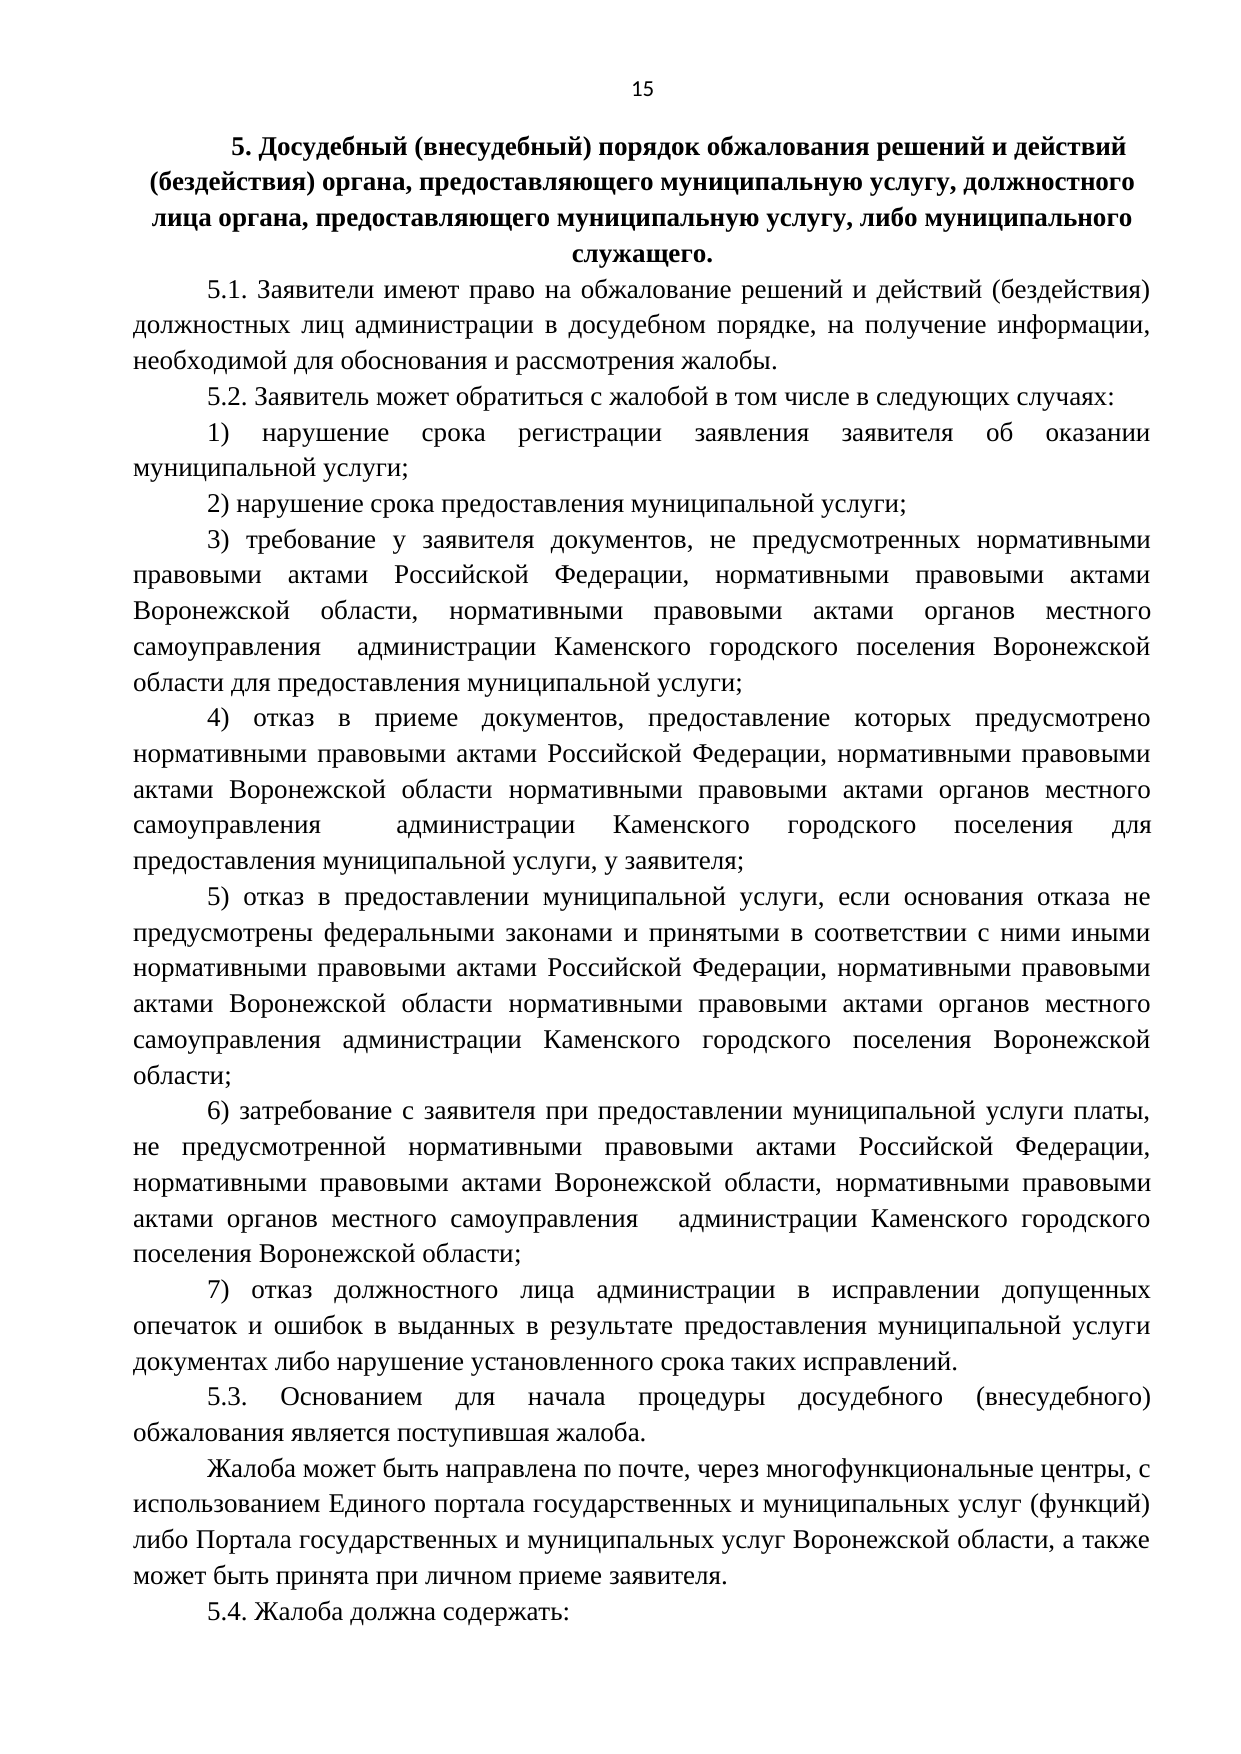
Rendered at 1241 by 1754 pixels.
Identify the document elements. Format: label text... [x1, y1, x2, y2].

text 6) затребование с заявителя при предоставлении муниципальной услуги платы, не предусмотренной нормативными правовыми актами Российской Федерации, нормативными правовыми актами Воронежской области, нормативными правовыми актами органов местного самоуправления администрации Каменского городского поселения Воронежской области; [133, 1094, 1152, 1268]
text 5.1. Заявители имеют право на обжалование решений и действий (бездействия) должностных лиц администрации в досудебном порядке, на получение информации, необходимой для обоснования и рассмотрения жалобы. [133, 273, 1152, 375]
text 1) нарушение срока регистрации заявления заявителя об оказании муниципальной услуги; [133, 416, 1152, 482]
text 4) отказ в приеме документов, предоставление которых предусмотрено нормативными правовыми актами Российской Федерации, нормативными правовыми актами Воронежской области нормативными правовыми актами органов местного самоуправления администрации Каменского городского поселения для предоставления муниципальной услуги, у заявителя; [133, 701, 1152, 876]
text 5.3. Основанием для начала процедуры досудебного (внесудебного) обжалования является поступившая жалоба. [133, 1380, 1152, 1447]
text 3) требование у заявителя документов, не предусмотренных нормативными правовыми актами Российской Федерации, нормативными правовыми актами Воронежской области, нормативными правовыми актами органов местного самоуправления администрации Каменского городского поселения Воронежской области для предоставления муниципальной услуги; [133, 523, 1152, 697]
text 5.2. Заявитель может обратиться с жалобой в том числе в следующих случаях: [133, 380, 1152, 411]
text Жалоба может быть направлена по почте, через многофункциональные центры, с использованием Единого портала государственных и муниципальных услуг (функций) либо Портала государственных и муниципальных услуг Воронежской области, а также может быть принята при личном приеме заявителя. [133, 1452, 1152, 1590]
text 5. Досудебный (внесудебный) порядок обжалования решений и действий (бездействия) органа, предоставляющего муниципальную услугу, должностного лица органа, предоставляющего муниципальную услугу, либо муниципального служащего. [133, 130, 1152, 268]
text 5) отказ в предоставлении муниципальной услуги, если основания отказа не предусмотрены федеральными законами и принятыми в соответствии с ними иными нормативными правовыми актами Российской Федерации, нормативными правовыми актами Воронежской области нормативными правовыми актами органов местного самоуправления администрации Каменского городского поселения Воронежской области; [133, 880, 1152, 1090]
text 5.4. Жалоба должна содержать: [133, 1595, 1152, 1626]
text 7) отказ должностного лица администрации в исправлении допущенных опечаток и ошибок в выданных в результате предоставления муниципальной услуги документах либо нарушение установленного срока таких исправлений. [133, 1273, 1152, 1376]
text 2) нарушение срока предоставления муниципальной услуги; [133, 487, 1152, 518]
